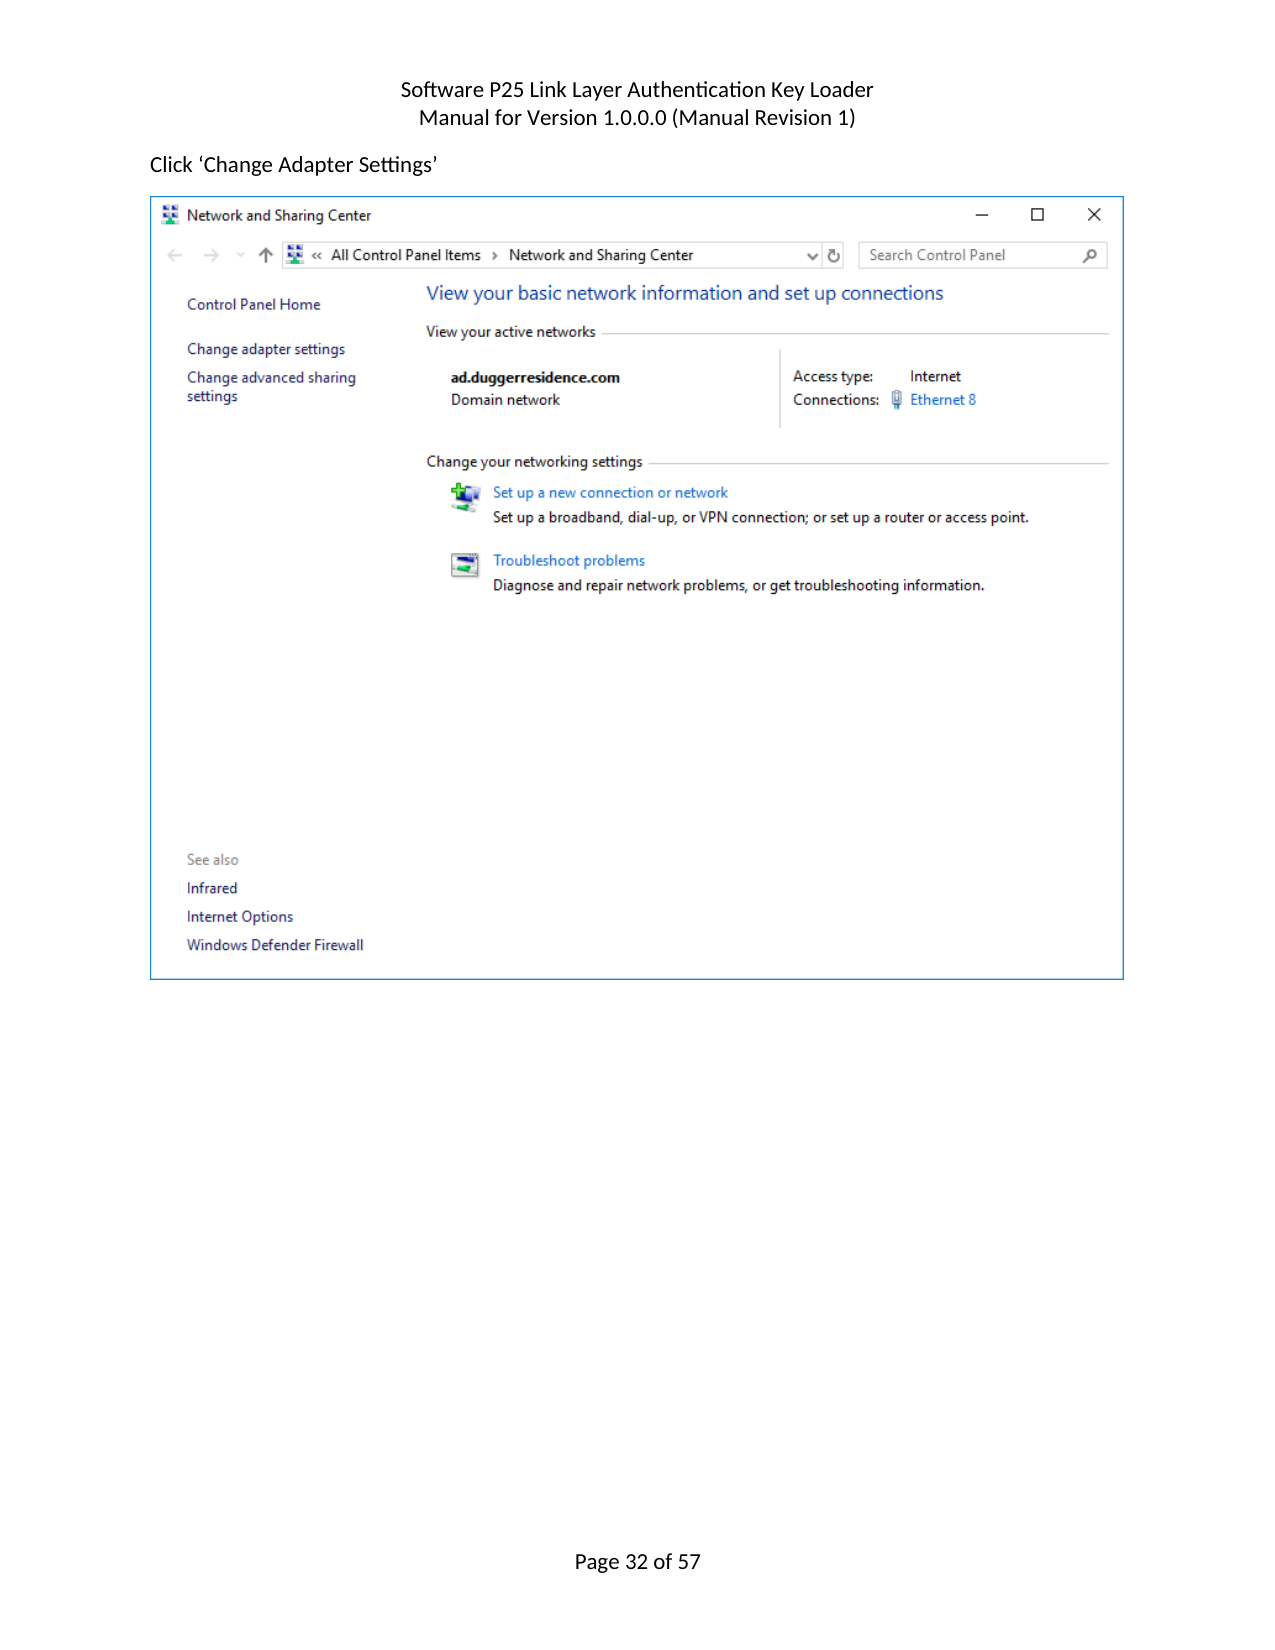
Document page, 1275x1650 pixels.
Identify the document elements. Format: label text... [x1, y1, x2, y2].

text Click ‘Change Adapter Settings’ [150, 150, 1125, 178]
picture [150, 196, 1124, 980]
